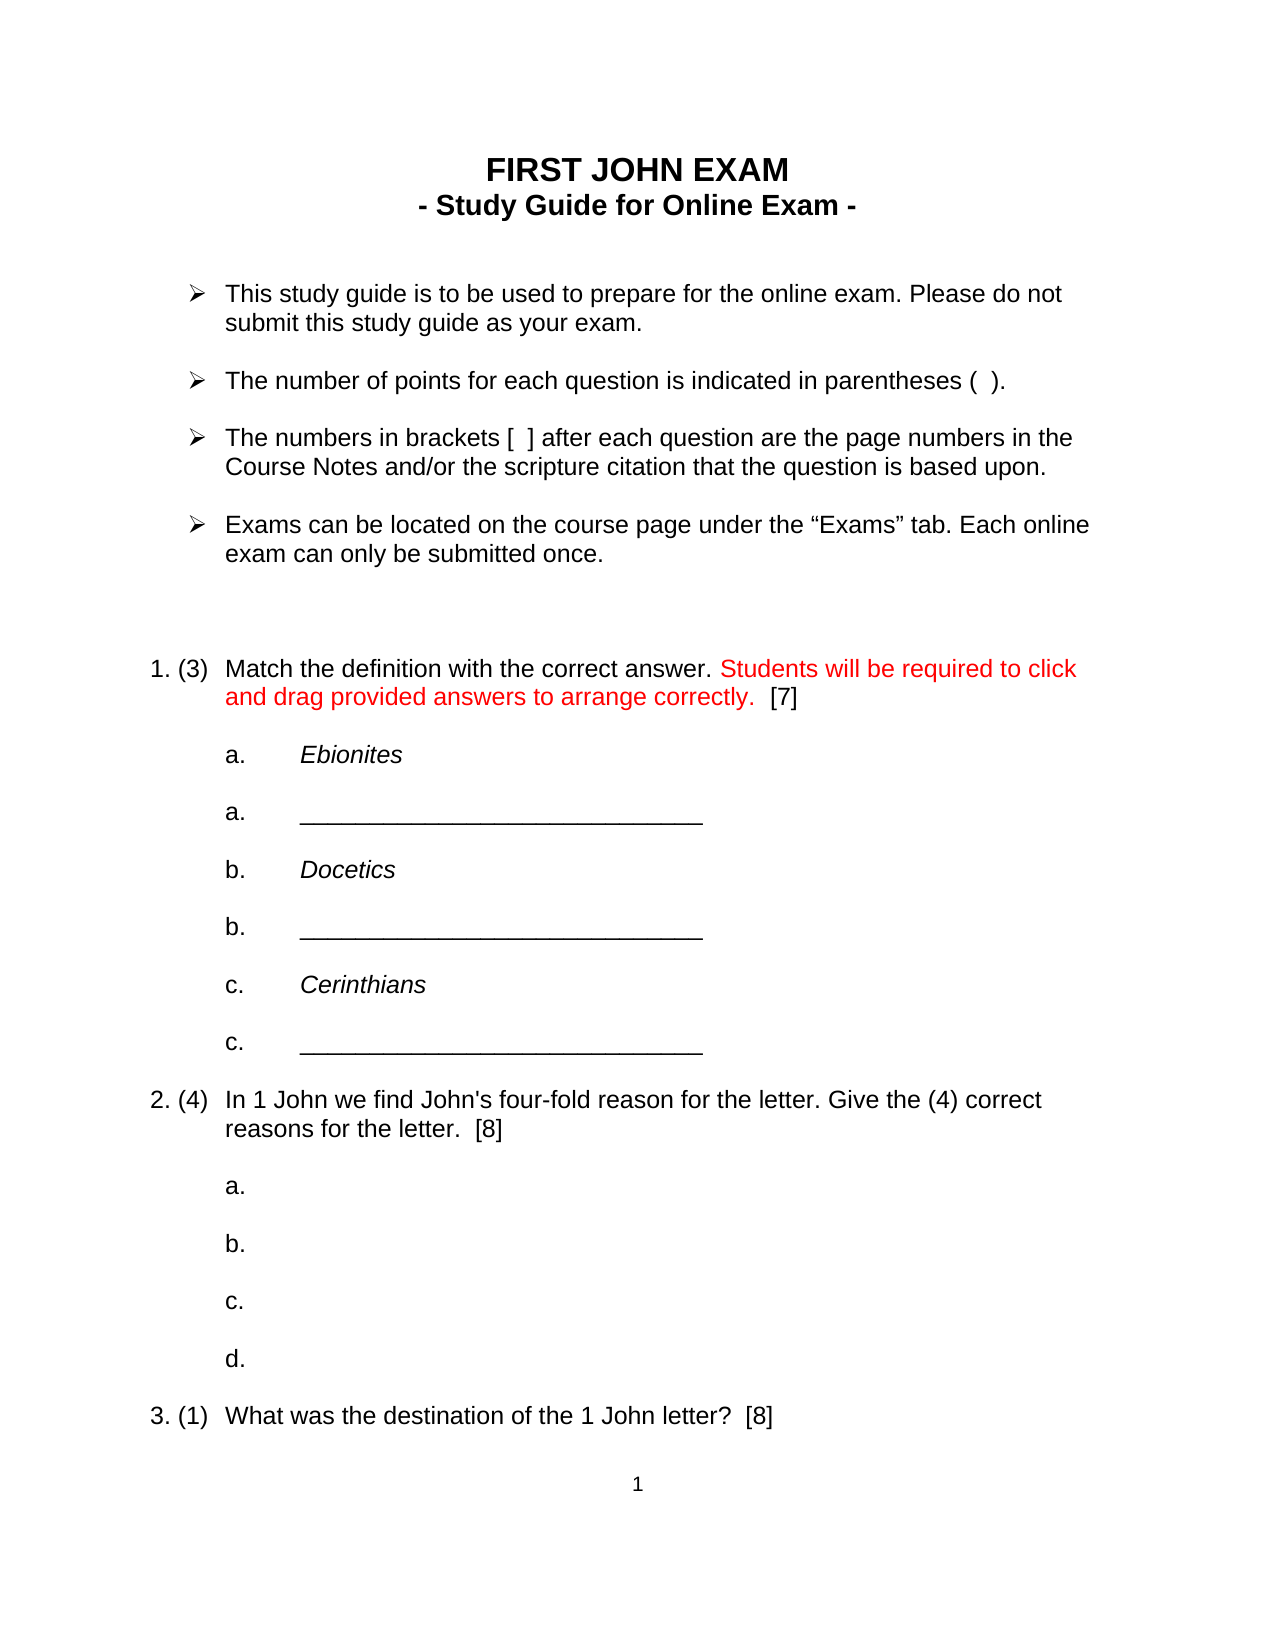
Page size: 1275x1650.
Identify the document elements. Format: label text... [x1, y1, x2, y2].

text c. [225, 1286, 1125, 1315]
text b. [225, 1229, 1125, 1257]
list The number of points for each question is indicated in parentheses ( ). [187, 366, 1125, 395]
text 2. (4) In 1 John we find John's four-fold reason for the letter. Give the (4) correct reasons for the letter. [8] [150, 1085, 1125, 1142]
text c. _____________________________ [225, 1027, 1125, 1056]
text c. Cerinthians [225, 970, 1125, 999]
text b. _____________________________ [225, 912, 1125, 941]
text - Study Guide for Online Exam - [150, 188, 1125, 222]
text 1. (3) Match the definition with the correct answer. Students will be required to click and drag provided answers to arrange correctly. [7] [150, 654, 1125, 711]
text a. Ebionites [225, 740, 1125, 769]
text d. [225, 1344, 1125, 1372]
list This study guide is to be used to prepare for the online exam. Please do not submit this study guide as your exam. [187, 279, 1125, 337]
text b. Docetics [225, 855, 1125, 884]
text 3. (1) What was the destination of the 1 John letter? [8] [150, 1401, 1125, 1430]
text FIRST JOHN EXAM [150, 150, 1125, 188]
list The numbers in brackets [ ] after each question are the page numbers in the Course Notes and/or the scripture citation that the question is based upon. [187, 423, 1125, 481]
text a. [225, 1171, 1125, 1200]
list Exams can be located on the course page under the “Exams” tab. Each online exam can only be submitted once. [187, 510, 1125, 567]
text a. _____________________________ [225, 797, 1125, 826]
